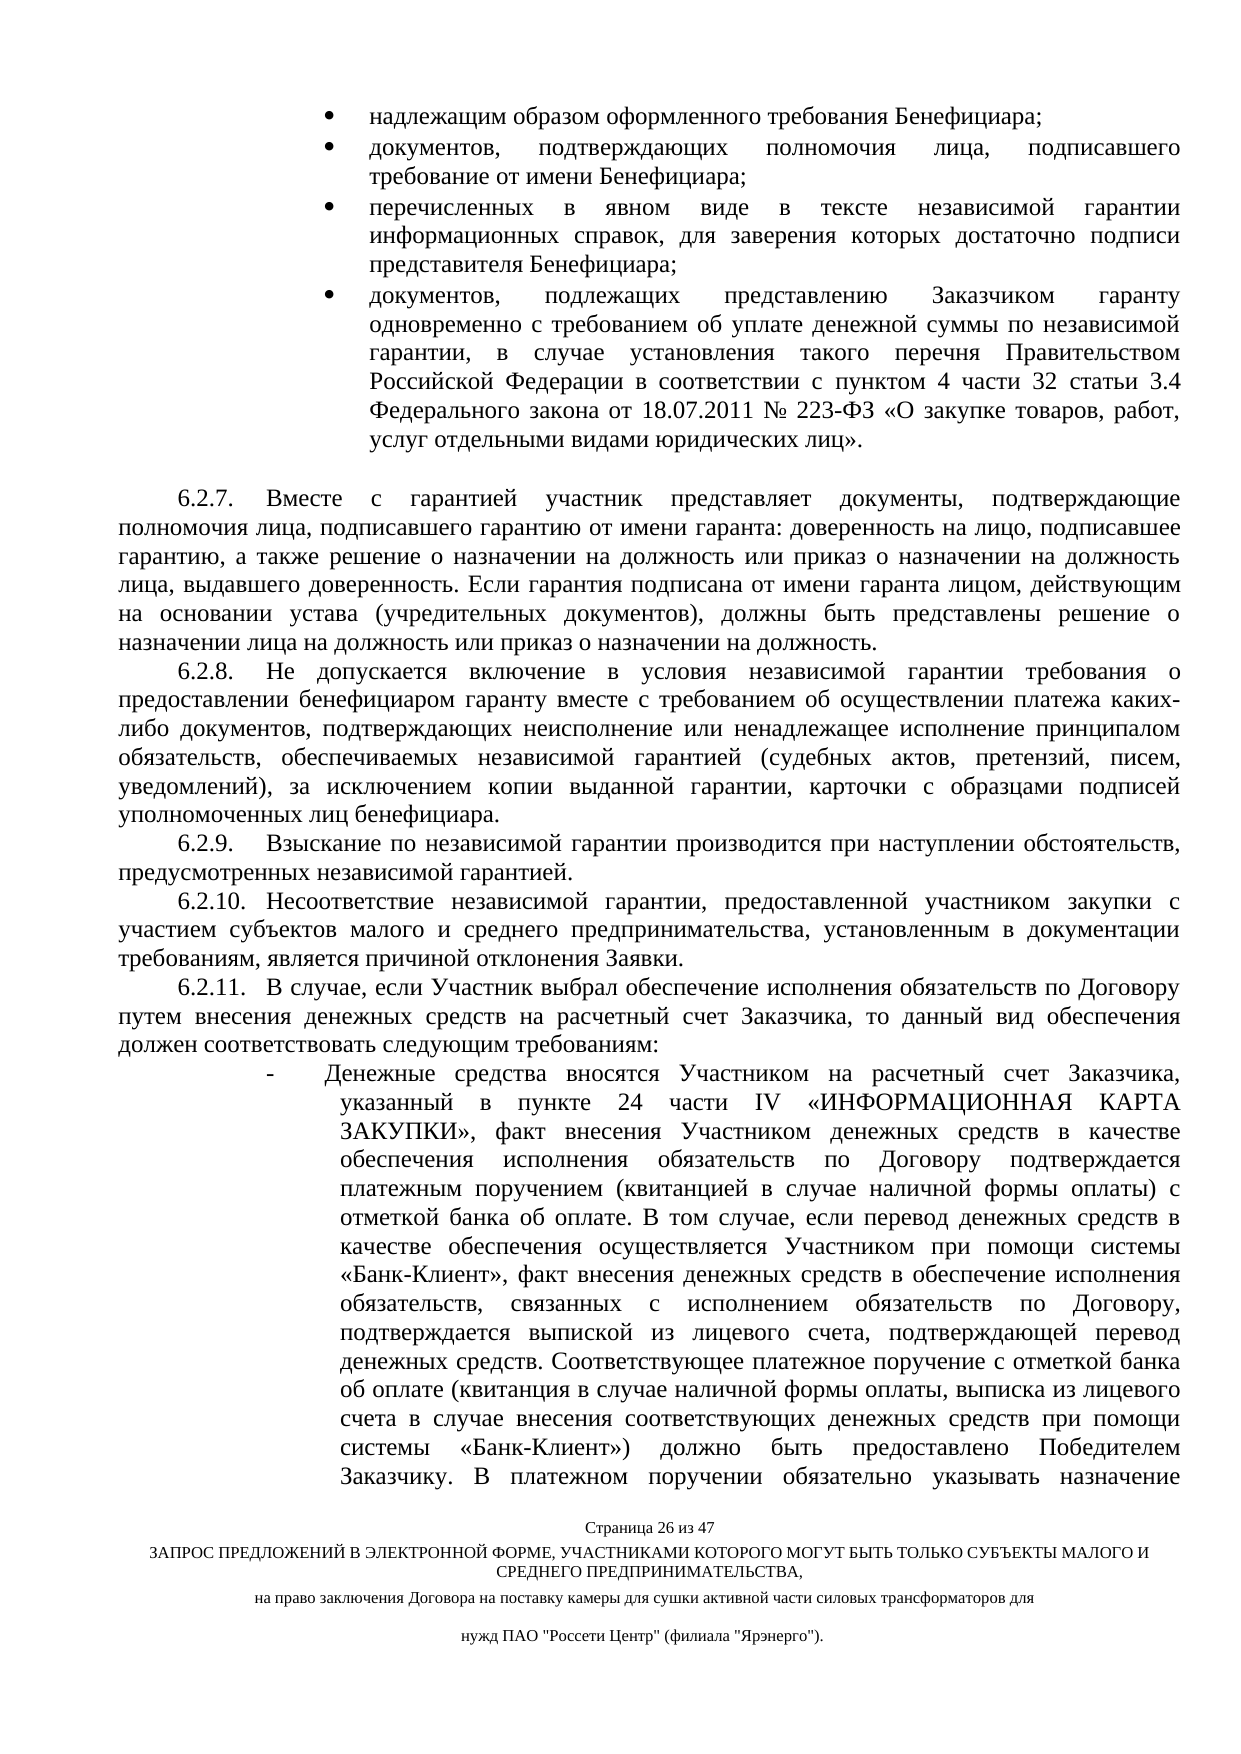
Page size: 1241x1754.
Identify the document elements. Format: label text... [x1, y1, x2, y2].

list надлежащим образом оформленного требования Бенефициара; [325, 101, 1181, 130]
list Взыскание по независимой гарантии производится при наступлении обстоятельств, предусмотренных независимой гарантией. [118, 828, 1181, 886]
list документов, подтверждающих полномочия лица, подписавшего требование от имени Бенефициара; [325, 132, 1181, 189]
subtitle В случае, если Участник выбрал обеспечение исполнения обязательств по Договору путем внесения денежных средств на расчетный счет Заказчика, то данный вид обеспечения должен соответствовать следующим требованиям: [118, 972, 1181, 1058]
list документов, подлежащих представлению Заказчиком гаранту одновременно с требованием об уплате денежной суммы по независимой гарантии, в случае установления такого перечня Правительством Российской Федерации в соответствии с пунктом 4 части 32 статьи 3.4 Федерального закона от 18.07.2011 № 223-ФЗ «О закупке товаров, работ, услуг отдельными видами юридических лиц». [325, 280, 1181, 452]
subtitle Несоответствие независимой гарантии, предоставленной участником закупки с участием субъектов малого и среднего предпринимательства, установленным в документации требованиям, является причиной отклонения Заявки. [118, 886, 1181, 972]
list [266, 1058, 1181, 1489]
list Вместе с гарантией участник представляет документы, подтверждающие полномочия лица, подписавшего гарантию от имени гаранта: доверенность на лицо, подписавшее гарантию, а также решение о назначении на должность или приказ о назначении на должность лица, выдавшего доверенность. Если гарантия подписана от имени гаранта лицом, действующим на основании устава (учредительных документов), должны быть представлены решение о назначении лица на должность или приказ о назначении на должность. [118, 483, 1181, 656]
list перечисленных в явном виде в тексте независимой гарантии информационных справок, для заверения которых достаточно подписи представителя Бенефициара; [325, 192, 1181, 278]
list Не допускается включение в условия независимой гарантии требования о предоставлении бенефициаром гаранту вместе с требованием об осуществлении платежа каких-либо документов, подтверждающих неисполнение или ненадлежащее исполнение принципалом обязательств, обеспечиваемых независимой гарантией (судебных актов, претензий, писем, уведомлений), за исключением копии выданной гарантии, карточки с образцами подписей уполномоченных лиц бенефициара. [118, 656, 1181, 828]
